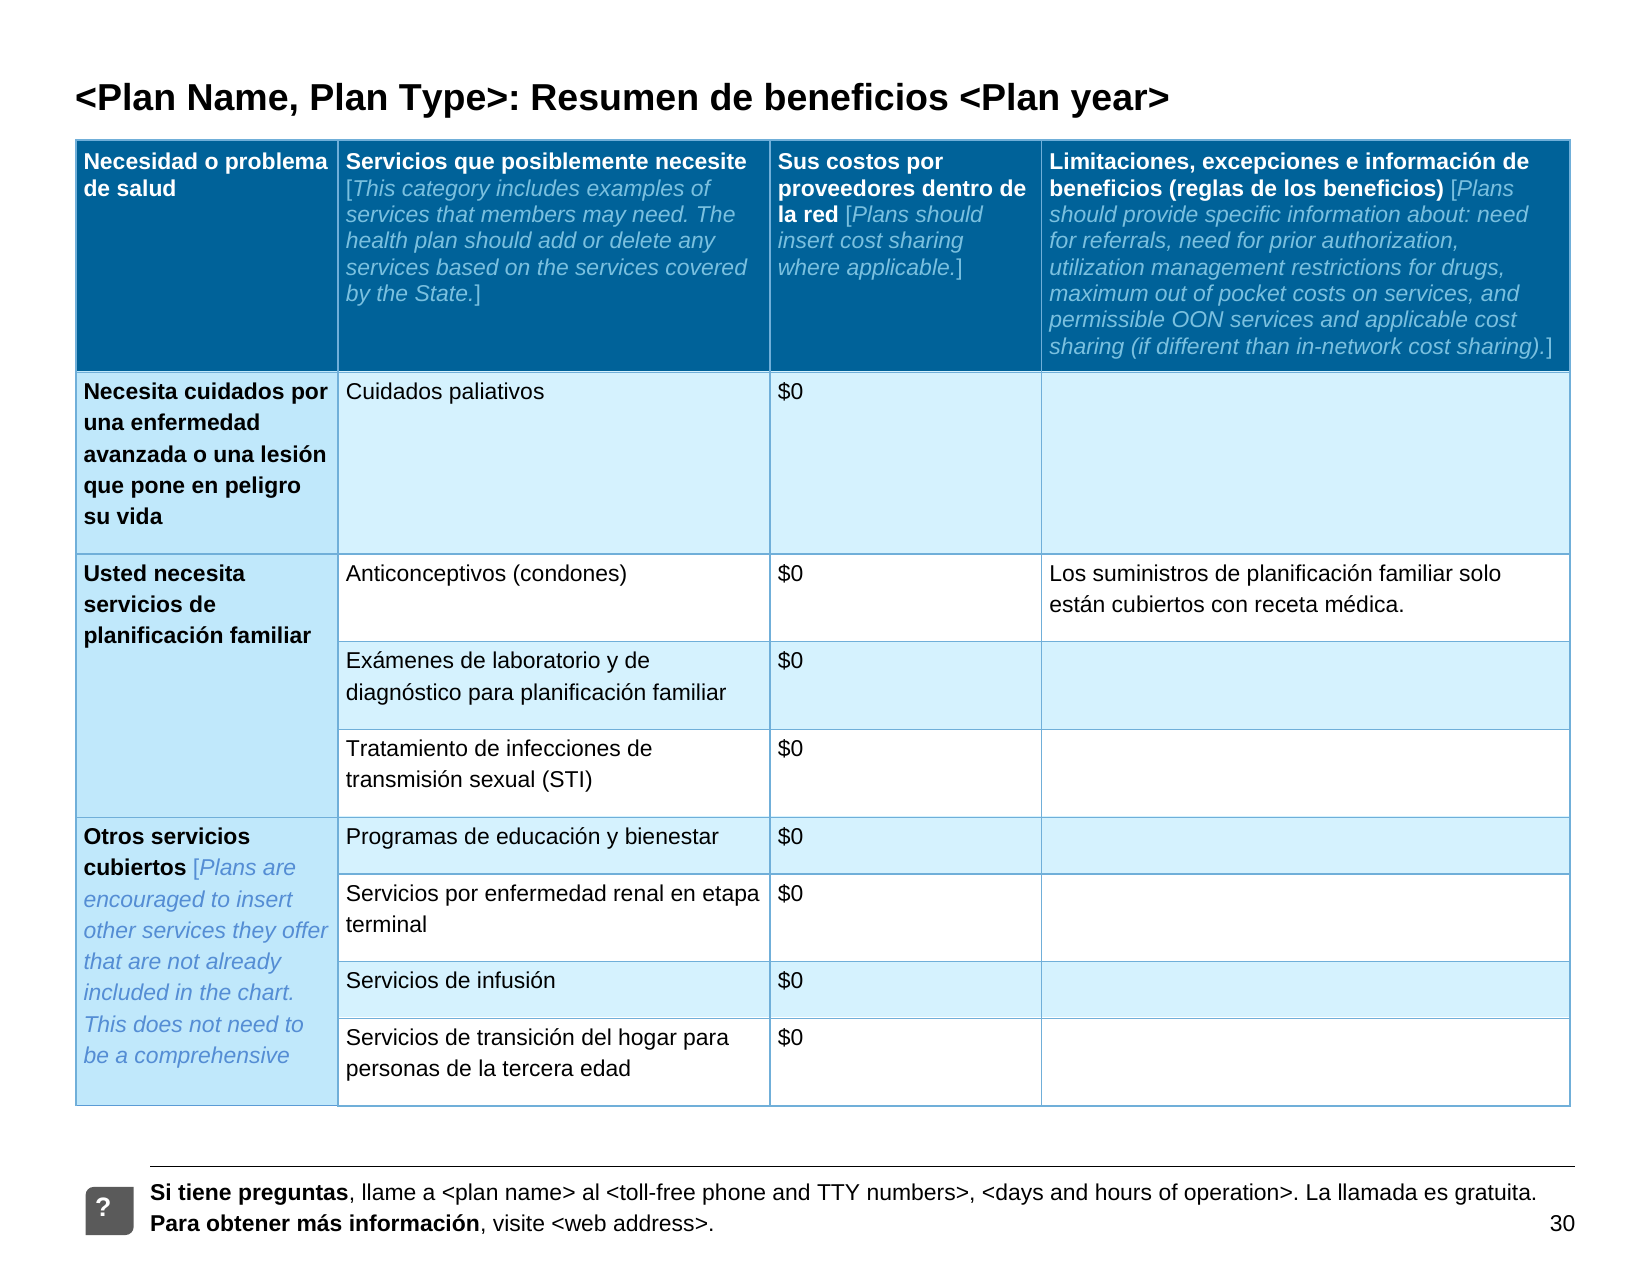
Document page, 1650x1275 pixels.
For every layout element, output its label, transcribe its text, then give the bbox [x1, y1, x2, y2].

table_cell Anticonceptivos (condones) [339, 555, 769, 641]
table_cell $0 [771, 875, 1041, 961]
table_cell $0 [771, 555, 1041, 641]
table_cell [1042, 1019, 1569, 1105]
table_cell Necesita cuidados por una enfermedad avanzada o una lesión que pone en peligro su vida [77, 373, 337, 553]
table_cell $0 [771, 962, 1041, 1017]
table_cell $0 [771, 818, 1041, 873]
table_cell $0 [771, 730, 1041, 816]
table_header Limitaciones, excepciones e información de beneficios (reglas de los beneficios) [Plans should provide specific information about: need for referrals, need for prior authorization, utilization management restrictions for drugs, maximum out of pocket costs on services, and permissible OON services and applicable cost sharing (if different than in-network cost sharing).] [1042, 141, 1569, 371]
table_cell Servicios de infusión [339, 962, 769, 1017]
table_cell [1042, 642, 1569, 729]
table_cell [1042, 373, 1569, 553]
table_header Servicios que posiblemente necesite [This category includes examples of services that members may need. The health plan should add or delete any services based on the services covered by the State.] [339, 141, 769, 371]
table_header Necesidad o problema de salud [77, 141, 337, 371]
table_cell [1042, 730, 1569, 816]
table_cell Usted necesita servicios de planificación familiar [77, 555, 337, 816]
table_cell Exámenes de laboratorio y de diagnóstico para planificación familiar [339, 642, 769, 729]
table_cell $0 [771, 373, 1041, 553]
table_cell Programas de educación y bienestar [339, 818, 769, 873]
table_cell Los suministros de planificación familiar solo están cubiertos con receta médica. [1042, 555, 1569, 641]
table_cell Otros servicios cubiertos [Plans are encouraged to insert other services they offer that are not already included in the chart. This does not need to be a comprehensive list.] [77, 818, 337, 1105]
table_cell Servicios de transición del hogar para personas de la tercera edad [339, 1019, 769, 1105]
table_cell [1042, 875, 1569, 961]
table_cell [1042, 818, 1569, 873]
table_cell $0 [771, 1019, 1041, 1105]
table_cell [1042, 962, 1569, 1017]
table_cell Cuidados paliativos [339, 373, 769, 553]
table_cell Servicios por enfermedad renal en etapa terminal [339, 875, 769, 961]
table_header Sus costos por proveedores dentro de la red [Plans should insert cost sharing where applicable.] [771, 141, 1041, 371]
table_cell $0 [771, 642, 1041, 729]
table_cell Tratamiento de infecciones de transmisión sexual (STI) [339, 730, 769, 816]
